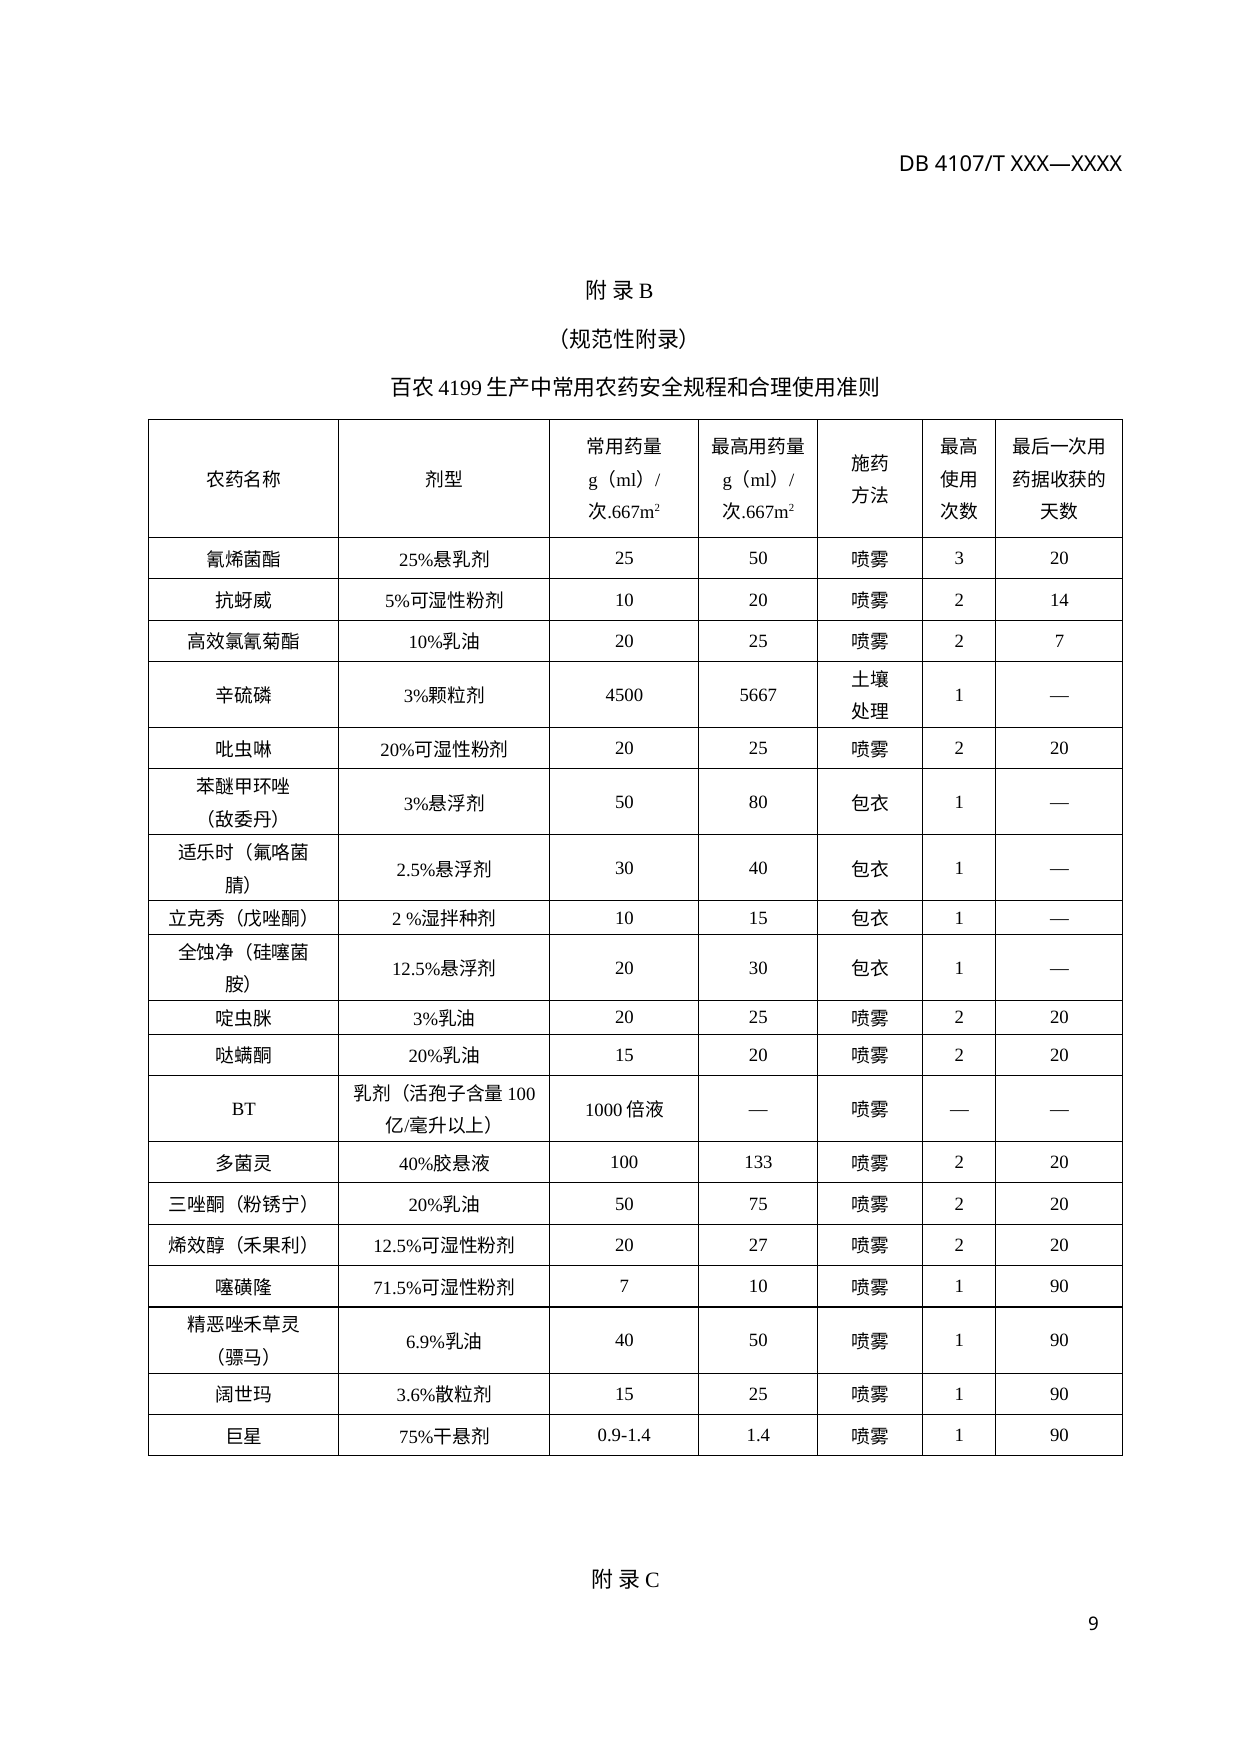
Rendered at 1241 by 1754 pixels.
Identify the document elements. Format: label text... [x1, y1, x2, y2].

table_cell 4500 [550, 662, 698, 727]
table_cell 20 [996, 728, 1122, 768]
table_cell 喷雾 [818, 1076, 922, 1141]
table_cell 喷雾 [818, 579, 922, 619]
table_cell 喷雾 [818, 1374, 922, 1414]
table_cell 哒螨酮 [149, 1035, 338, 1075]
table_cell 2 [923, 1001, 995, 1033]
table_cell 3%悬浮剂 [339, 769, 549, 834]
table_cell 25 [550, 538, 698, 578]
table_cell 包衣 [818, 901, 922, 934]
text 百农4199生产中常用农药安全规程和合理使用准则 [148, 370, 1122, 402]
table_cell 1 [923, 901, 995, 934]
table_cell 2 [923, 1225, 995, 1265]
table_cell 15 [699, 901, 817, 934]
table_cell 1 [923, 662, 995, 727]
table_cell 包衣 [818, 835, 922, 900]
table_cell 1 [923, 1415, 995, 1455]
table_cell 1 [923, 1266, 995, 1306]
table_cell 喷雾 [818, 1183, 922, 1224]
table_cell 1 [923, 935, 995, 1000]
table_cell — [699, 1076, 817, 1141]
table_header 最后一次用药据收获的天数 [996, 420, 1122, 537]
table_cell 50 [550, 769, 698, 834]
table_cell 3%乳油 [339, 1001, 549, 1033]
table_cell 喷雾 [818, 1225, 922, 1265]
table_cell 烯效醇（禾果利） [149, 1225, 338, 1265]
table_cell 25 [699, 728, 817, 768]
table_cell 7 [996, 621, 1122, 661]
table_cell 75 [699, 1183, 817, 1224]
table_cell 喷雾 [818, 1415, 922, 1455]
table_cell 0.9-1.4 [550, 1415, 698, 1455]
table_cell 20%乳油 [339, 1183, 549, 1224]
table_cell 20 [550, 935, 698, 1000]
table_cell 20 [996, 1142, 1122, 1182]
table_cell 20 [699, 579, 817, 619]
table_cell 喷雾 [818, 538, 922, 578]
table_cell 6.9%乳油 [339, 1308, 549, 1372]
table_cell 20 [996, 1225, 1122, 1265]
table_cell 抗蚜威 [149, 579, 338, 619]
table_cell 吡虫啉 [149, 728, 338, 768]
table_cell 15 [550, 1035, 698, 1075]
table_cell 1 [923, 1374, 995, 1414]
table_cell 20 [550, 621, 698, 661]
table_cell 20%乳油 [339, 1035, 549, 1075]
table_cell 适乐时（氟咯菌腈） [149, 835, 338, 900]
table_cell 25 [699, 1001, 817, 1033]
table_cell 2 [923, 1142, 995, 1182]
table_cell 三唑酮（粉锈宁） [149, 1183, 338, 1224]
table_cell 40 [550, 1308, 698, 1372]
table_cell — [996, 935, 1122, 1000]
table_cell 2 [923, 728, 995, 768]
table_cell 7 [550, 1266, 698, 1306]
table_cell 12.5%悬浮剂 [339, 935, 549, 1000]
table_cell 立克秀（戊唑酮） [149, 901, 338, 934]
table_cell 10%乳油 [339, 621, 549, 661]
table_cell — [996, 662, 1122, 727]
table_cell 30 [550, 835, 698, 900]
table_cell 100 [550, 1142, 698, 1182]
table_cell 土壤 处理 [818, 662, 922, 727]
table_cell 133 [699, 1142, 817, 1182]
table_cell 3.6%散粒剂 [339, 1374, 549, 1414]
table_cell — [996, 835, 1122, 900]
table_header 常用药量g（ml）/次.667m2 [550, 420, 698, 537]
table_cell 喷雾 [818, 728, 922, 768]
table_cell 3%颗粒剂 [339, 662, 549, 727]
table_cell 80 [699, 769, 817, 834]
table_cell 辛硫磷 [149, 662, 338, 727]
table_cell 2 [923, 1035, 995, 1075]
table_cell 1.4 [699, 1415, 817, 1455]
table_cell 啶虫脒 [149, 1001, 338, 1033]
table_cell 20%可湿性粉剂 [339, 728, 549, 768]
table_cell 2 [923, 579, 995, 619]
table_cell — [996, 901, 1122, 934]
table_cell 1000倍液 [550, 1076, 698, 1141]
table_cell — [996, 769, 1122, 834]
table_cell 90 [996, 1415, 1122, 1455]
table_cell 25 [699, 1374, 817, 1414]
table_cell 20 [550, 728, 698, 768]
table_cell 2 [923, 1183, 995, 1224]
table_cell 氰烯菌酯 [149, 538, 338, 578]
table_cell 多菌灵 [149, 1142, 338, 1182]
table_cell 高效氯氰菊酯 [149, 621, 338, 661]
table_cell 90 [996, 1374, 1122, 1414]
table_cell 12.5%可湿性粉剂 [339, 1225, 549, 1265]
table_cell 40 [699, 835, 817, 900]
table_cell 全蚀净（硅噻菌胺） [149, 935, 338, 1000]
table_header 最高使用次数 [923, 420, 995, 537]
table_cell 巨星 [149, 1415, 338, 1455]
table_cell 25 [699, 621, 817, 661]
table_cell 90 [996, 1266, 1122, 1306]
table_cell 2.5%悬浮剂 [339, 835, 549, 900]
table_cell 10 [550, 901, 698, 934]
table_cell 14 [996, 579, 1122, 619]
table_cell 71.5%可湿性粉剂 [339, 1266, 549, 1306]
text 附 录 C [148, 1562, 1122, 1594]
table_cell 苯醚甲环唑 （敌委丹） [149, 769, 338, 834]
table_cell 5%可湿性粉剂 [339, 579, 549, 619]
table_cell 乳剂（活孢子含量100亿/毫升以上） [339, 1076, 549, 1141]
table_cell 噻磺隆 [149, 1266, 338, 1306]
table_cell 包衣 [818, 769, 922, 834]
table_cell 75%干悬剂 [339, 1415, 549, 1455]
table_cell BT [149, 1076, 338, 1141]
table_cell 27 [699, 1225, 817, 1265]
table_cell 喷雾 [818, 1142, 922, 1182]
table_cell 2 %湿拌种剂 [339, 901, 549, 934]
table_cell 10 [699, 1266, 817, 1306]
table_cell 5667 [699, 662, 817, 727]
table_cell 25%悬乳剂 [339, 538, 549, 578]
table_cell 50 [550, 1183, 698, 1224]
text （规范性附录） [148, 321, 1122, 354]
table_cell — [923, 1076, 995, 1141]
table_cell 喷雾 [818, 1035, 922, 1075]
text 附 录 B [148, 272, 1122, 305]
table_header 农药名称 [149, 420, 338, 537]
table_cell 15 [550, 1374, 698, 1414]
table_cell 1 [923, 769, 995, 834]
table_cell 喷雾 [818, 1266, 922, 1306]
table_cell 喷雾 [818, 621, 922, 661]
table_cell 2 [923, 621, 995, 661]
table_cell 50 [699, 1308, 817, 1372]
table_cell 20 [996, 1183, 1122, 1224]
table_cell 20 [550, 1225, 698, 1265]
table_cell 20 [699, 1035, 817, 1075]
table_cell 喷雾 [818, 1001, 922, 1033]
table_cell 20 [550, 1001, 698, 1033]
table_cell 阔世玛 [149, 1374, 338, 1414]
table_cell 20 [996, 1035, 1122, 1075]
table_cell 10 [550, 579, 698, 619]
table_cell 40%胶悬液 [339, 1142, 549, 1182]
table_cell 90 [996, 1308, 1122, 1372]
table_cell 包衣 [818, 935, 922, 1000]
table_header 剂型 [339, 420, 549, 537]
table_cell 精恶唑禾草灵 （骠马） [149, 1308, 338, 1372]
table_cell 50 [699, 538, 817, 578]
table_cell 3 [923, 538, 995, 578]
table_cell 20 [996, 538, 1122, 578]
table_header 施药 方法 [818, 420, 922, 537]
table_header 最高用药量g（ml）/次.667m2 [699, 420, 817, 537]
table_cell 1 [923, 1308, 995, 1372]
table_cell 1 [923, 835, 995, 900]
table_cell 30 [699, 935, 817, 1000]
table_cell 20 [996, 1001, 1122, 1033]
table_cell — [996, 1076, 1122, 1141]
table_cell 喷雾 [818, 1308, 922, 1372]
